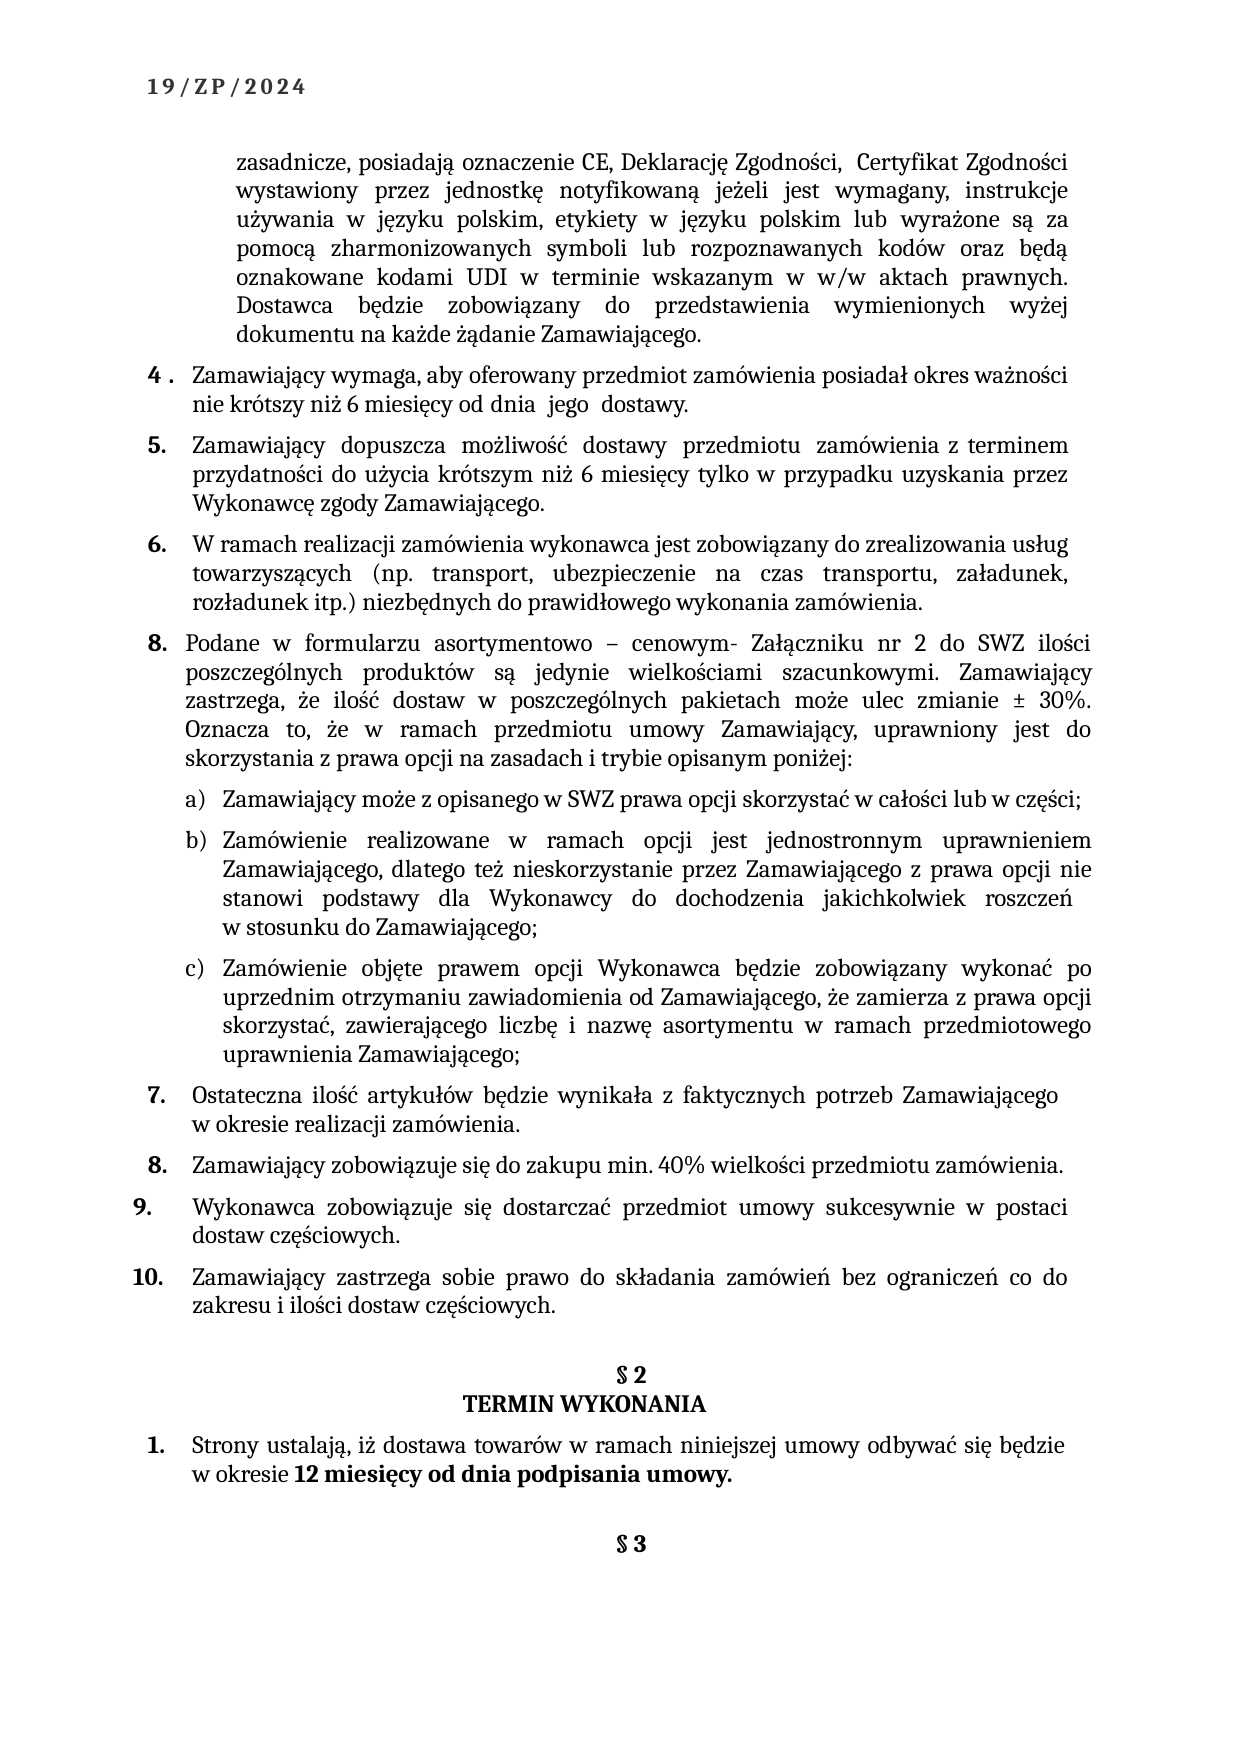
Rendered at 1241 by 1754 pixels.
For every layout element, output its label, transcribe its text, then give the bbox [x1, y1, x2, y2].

text b) Zamówienie realizowane w ramach opcji jest jednostronnym uprawnieniem Zamawiającego, dlatego też nieskorzystanie przez Zamawiającego z prawa opcji nie stanowi podstawy dla Wykonawcy do dochodzenia jakichkolwiek roszczeń w stosunku do Zamawiającego; [185, 826, 1093, 941]
list W ramach realizacji zamówienia wykonawca jest zobowiązany do zrealizowania usług towarzyszących (np. transport, ubezpieczenie na czas transportu, załadunek, rozładunek itp.) niezbędnych do prawidłowego wykonania zamówienia. [148, 530, 1069, 616]
list Zamawiający zastrzega sobie prawo do składania zamówień bez ograniczeń co do zakresu i ilości dostaw częściowych. [133, 1263, 1069, 1320]
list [192, 148, 1069, 349]
list Wykonawca zobowiązuje się dostarczać przedmiot umowy sukcesywnie w postaci dostaw częściowych. [133, 1193, 1069, 1250]
list Ostateczna ilość artykułów będzie wynikała z faktycznych potrzeb Zamawiającego w okresie realizacji zamówienia. [148, 1081, 1069, 1139]
list Zamawiający dopuszcza możliwość dostawy przedmiotu zamówienia z terminem przydatności do użycia krótszym niż 6 miesięcy tylko w przypadku uzyskania przez Wykonawcę zgody Zamawiającego. [148, 431, 1069, 518]
text § 3 [615, 1530, 1021, 1559]
list Strony ustalają, iż dostawa towarów w ramach niniejszej umowy odbywać się będzie w okresie 12 miesięcy od dnia podpisania umowy. [148, 1431, 1066, 1489]
text c) Zamówienie objęte prawem opcji Wykonawca będzie zobowiązany wykonać po uprzednim otrzymaniu zawiadomienia od Zamawiającego, że zamierza z prawa opcji skorzystać, zawierającego liczbę i nazwę asortymentu w ramach przedmiotowego uprawnienia Zamawiającego; [185, 954, 1093, 1069]
list Podane w formularzu asortymentowo – cenowym- Załączniku nr 2 do SWZ ilości poszczególnych produktów są jedynie wielkościami szacunkowymi. Zamawiający zastrzega, że ilość dostaw w poszczególnych pakietach może ulec zmianie ± 30%. Oznacza to, że w ramach przedmiotu umowy Zamawiający, uprawniony jest do skorzystania z prawa opcji na zasadach i trybie opisanym poniżej: [148, 629, 1093, 773]
list Zamawiający wymaga, aby oferowany przedmiot zamówienia posiadał okres ważności nie krótszy niż 6 miesięcy od dnia jego dostawy. [148, 361, 1069, 419]
list Zamawiający zobowiązuje się do zakupu min. 40% wielkości przedmiotu zamówienia. [148, 1151, 1069, 1180]
text a) Zamawiający może z opisanego w SWZ prawa opcji skorzystać w całości lub w części; [185, 785, 1093, 814]
text § 2 [615, 1361, 1021, 1390]
text TERMIN WYKONANIA [148, 1390, 1021, 1419]
